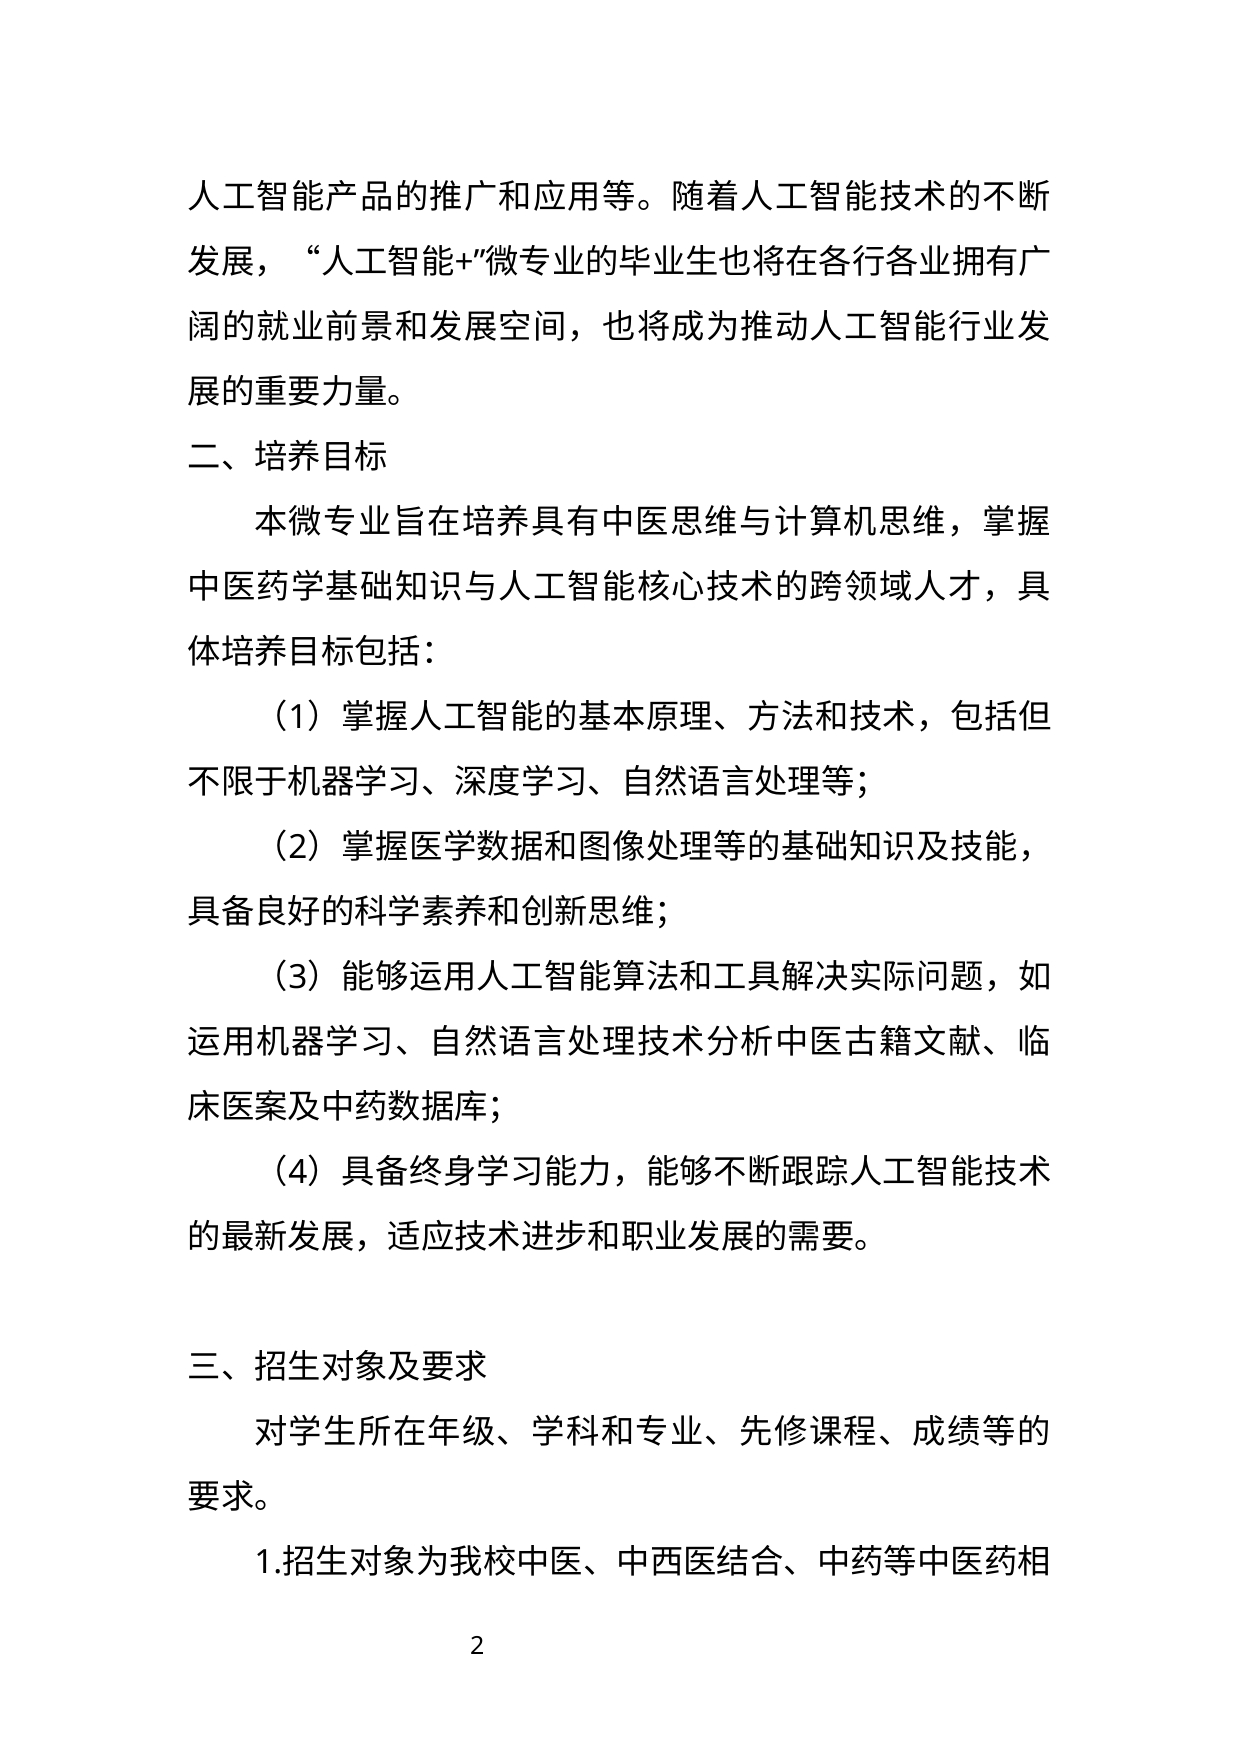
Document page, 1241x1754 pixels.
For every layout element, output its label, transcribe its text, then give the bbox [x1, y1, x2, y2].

text （2）掌握医学数据和图像处理等的基础知识及技能，具备良好的科学素养和创新思维； [187, 812, 1053, 942]
text 本微专业旨在培养具有中医思维与计算机思维，掌握中医药学基础知识与人工智能核心技术的跨领域人才，具体培养目标包括： [187, 487, 1053, 682]
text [187, 162, 1053, 422]
text 三、招生对象及要求 [187, 1332, 1053, 1397]
text 对学生所在年级、学科和专业、先修课程、成绩等的要求。 [187, 1397, 1053, 1527]
text （3）能够运用人工智能算法和工具解决实际问题，如运用机器学习、自然语言处理技术分析中医古籍文献、临床医案及中药数据库； [187, 942, 1053, 1137]
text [187, 1527, 1053, 1592]
text 二、培养目标 [187, 422, 1053, 487]
text （1）掌握人工智能的基本原理、方法和技术，包括但不限于机器学习、深度学习、自然语言处理等； [187, 682, 1053, 812]
text （4）具备终身学习能力，能够不断跟踪人工智能技术的最新发展，适应技术进步和职业发展的需要。 [187, 1137, 1053, 1267]
